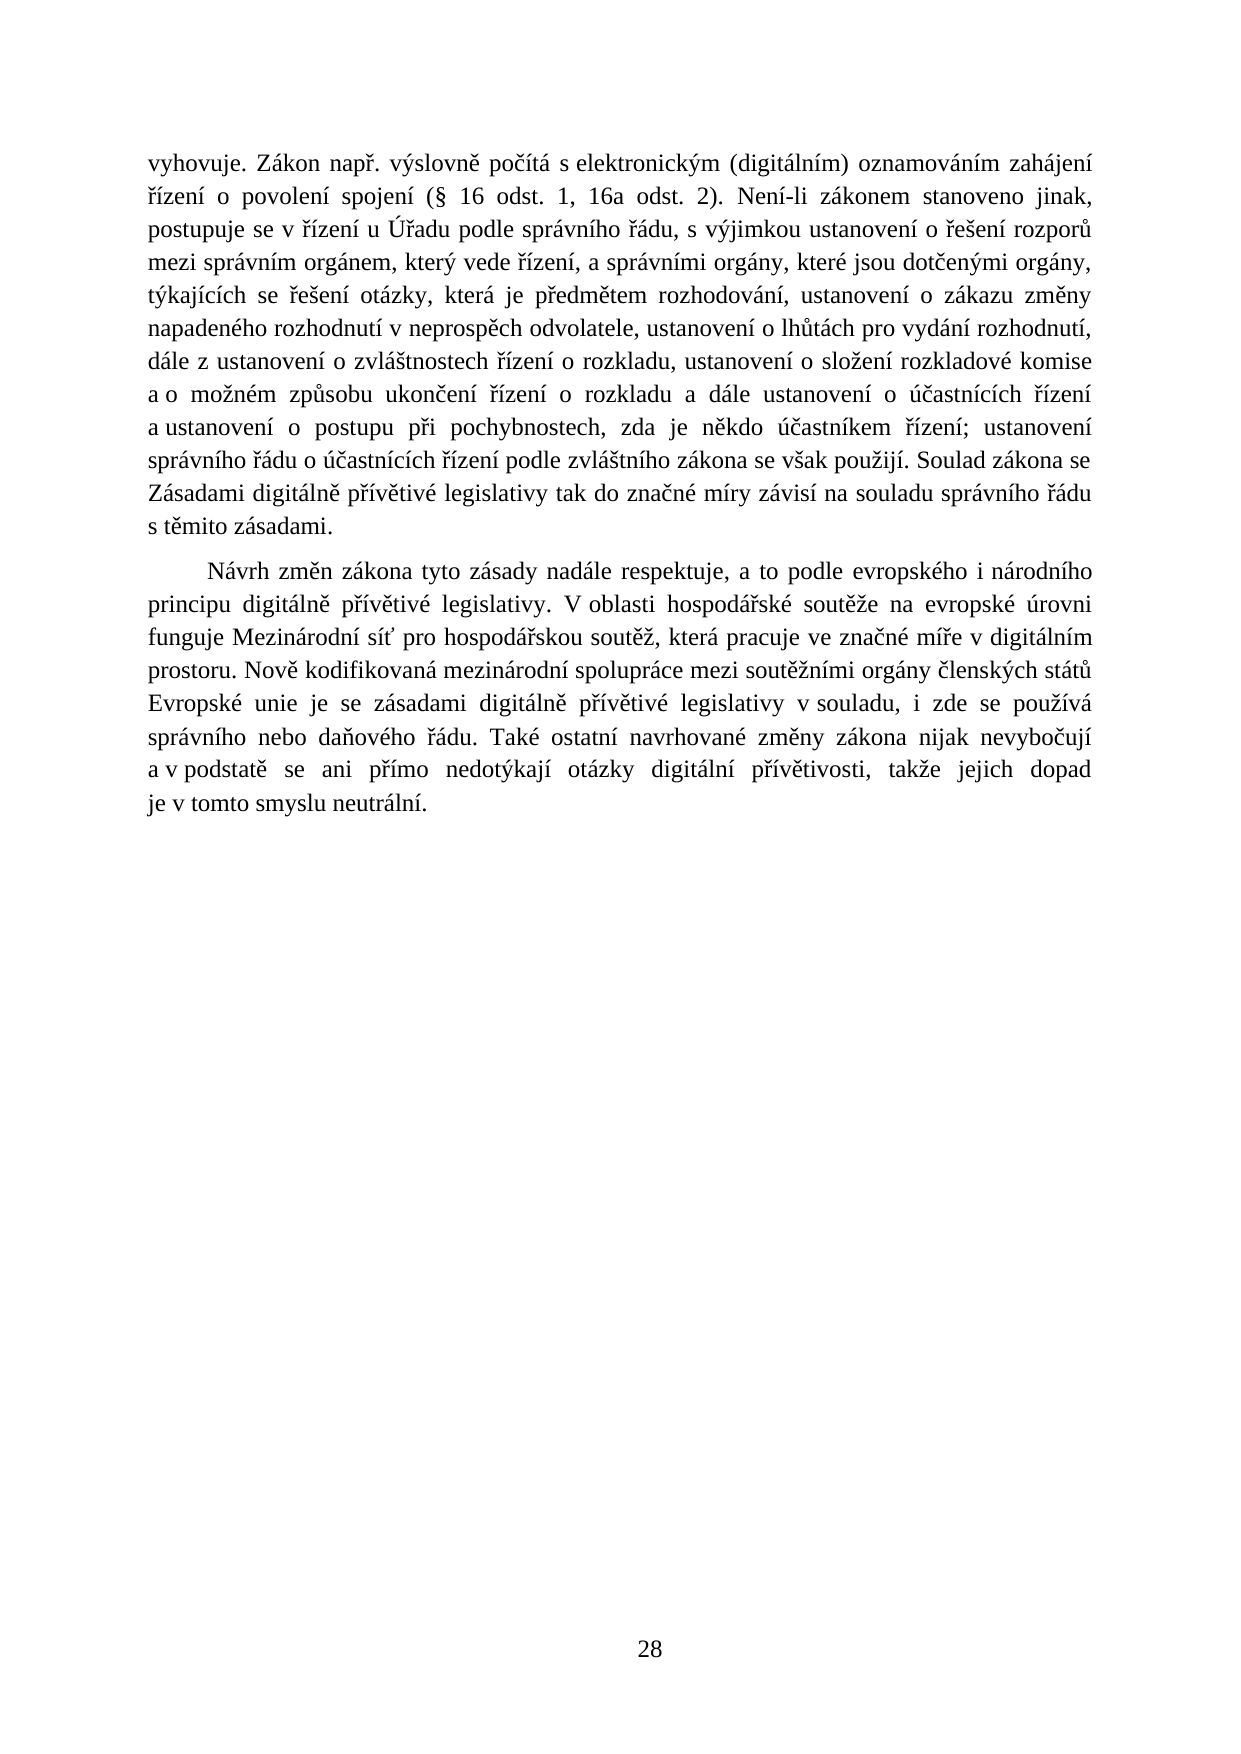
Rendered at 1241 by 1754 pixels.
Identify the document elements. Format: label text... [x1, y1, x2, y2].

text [148, 148, 1092, 540]
text Návrh změn zákona tyto zásady nadále respektuje, a to podle evropského i národního principu digitálně přívětivé legislativy. V oblasti hospodářské soutěže na evropské úrovni funguje Mezinárodní síť pro hospodářskou soutěž, která pracuje ve značné míře v digitálním prostoru. Nově kodifikovaná mezinárodní spolupráce mezi soutěžními orgány členských států Evropské unie je se zásadami digitálně přívětivé legislativy v souladu, i zde se používá správního nebo daňového řádu. Také ostatní navrhované změny zákona nijak nevybočují a v podstatě se ani přímo nedotýkají otázky digitální přívětivosti, takže jejich dopad je v tomto smyslu neutrální. [148, 556, 1092, 816]
